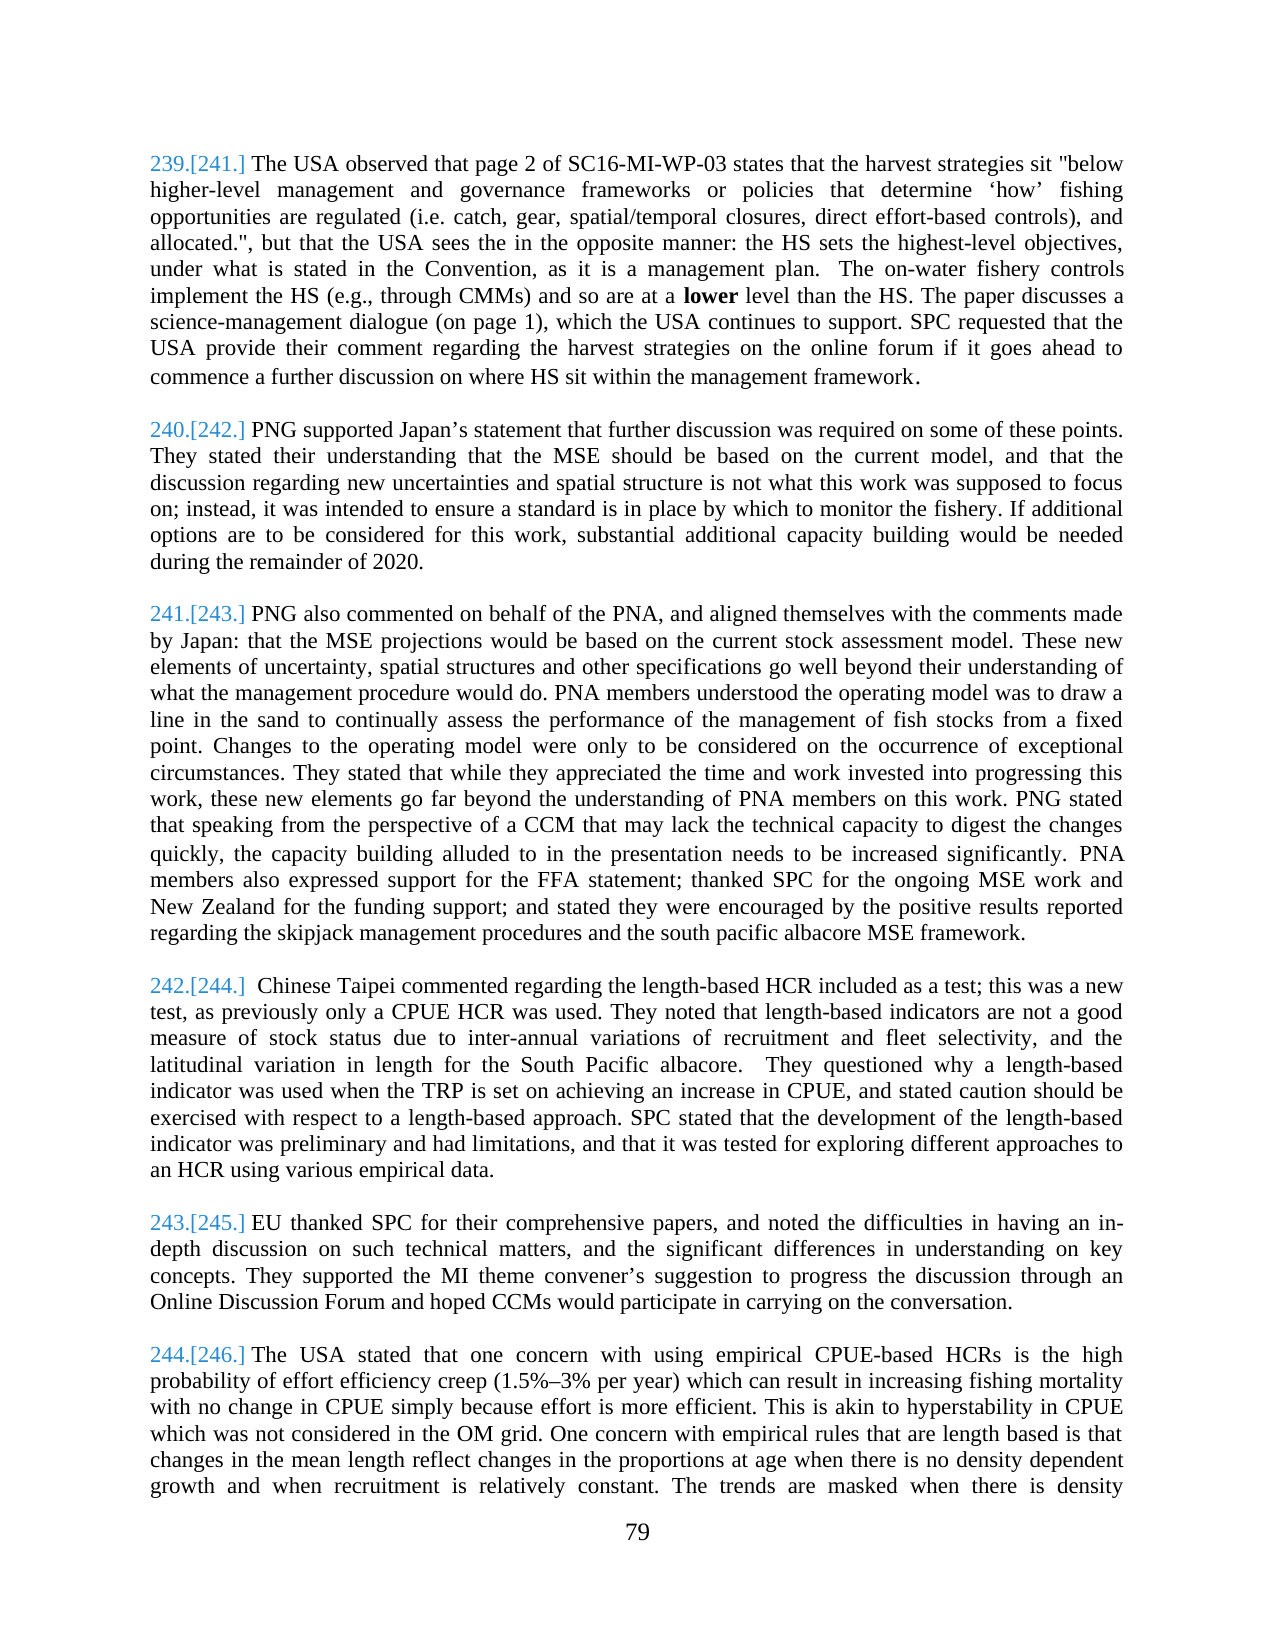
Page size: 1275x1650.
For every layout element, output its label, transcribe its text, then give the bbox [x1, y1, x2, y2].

list PNG supported Japan’s statement that further discussion was required on some of these points. They stated their understanding that the MSE should be based on the current model, and that the discussion regarding new uncertainties and spatial structure is not what this work was supposed to focus on; instead, it was intended to ensure a standard is in place by which to monitor the fishery. If additional options are to be considered for this work, substantial additional capacity building would be needed during the remainder of 2020. [150, 416, 1125, 574]
list The USA observed that page 2 of SC16-MI-WP-03 states that the harvest strategies sit "below higher-level management and governance frameworks or policies that determine ‘how’ fishing opportunities are regulated (i.e. catch, gear, spatial/temporal closures, direct effort-based controls), and allocated.", but that the USA sees the in the opposite manner: the HS sets the highest-level objectives, under what is stated in the Convention, as it is a management plan. The on-water fishery controls implement the HS (e.g., through CMMs) and so are at a lower level than the HS. The paper discusses a science-management dialogue (on page 1), which the USA continues to support. SPC requested that the USA provide their comment regarding the harvest strategies on the online forum if it goes ahead to commence a further discussion on where HS sit within the management framework. [150, 150, 1125, 389]
list EU thanked SPC for their comprehensive papers, and noted the difficulties in having an in-depth discussion on such technical matters, and the significant differences in understanding on key concepts. They supported the MI theme convener’s suggestion to progress the discussion through an Online Discussion Forum and hoped CCMs would participate in carrying on the conversation. [150, 1209, 1125, 1314]
list Chinese Taipei commented regarding the length-based HCR included as a test; this was a new test, as previously only a CPUE HCR was used. They noted that length-based indicators are not a good measure of stock status due to inter-annual variations of recruitment and fleet selectivity, and the latitudinal variation in length for the South Pacific albacore. They questioned why a length-based indicator was used when the TRP is set on achieving an increase in CPUE, and stated caution should be exercised with respect to a length-based approach. SPC stated that the development of the length-based indicator was preliminary and had limitations, and that it was tested for exploring different approaches to an HCR using various empirical data. [150, 972, 1125, 1183]
list PNG also commented on behalf of the PNA, and aligned themselves with the comments made by Japan: that the MSE projections would be based on the current stock assessment model. These new elements of uncertainty, spatial structures and other specifications go well beyond their understanding of what the management procedure would do. PNA members understood the operating model was to draw a line in the sand to continually assess the performance of the management of fish stocks from a fixed point. Changes to the operating model were only to be considered on the occurrence of exceptional circumstances. They stated that while they appreciated the time and work invested into progressing this work, these new elements go far beyond the understanding of PNA members on this work. PNG stated that speaking from the perspective of a CCM that may lack the technical capacity to digest the changes quickly, the capacity building alluded to in the presentation needs to be increased significantly. PNA members also expressed support for the FFA statement; thanked SPC for the ongoing MSE work and New Zealand for the funding support; and stated they were encouraged by the positive results reported regarding the skipjack management procedures and the south pacific albacore MSE framework. [150, 600, 1125, 945]
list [150, 1341, 1125, 1499]
